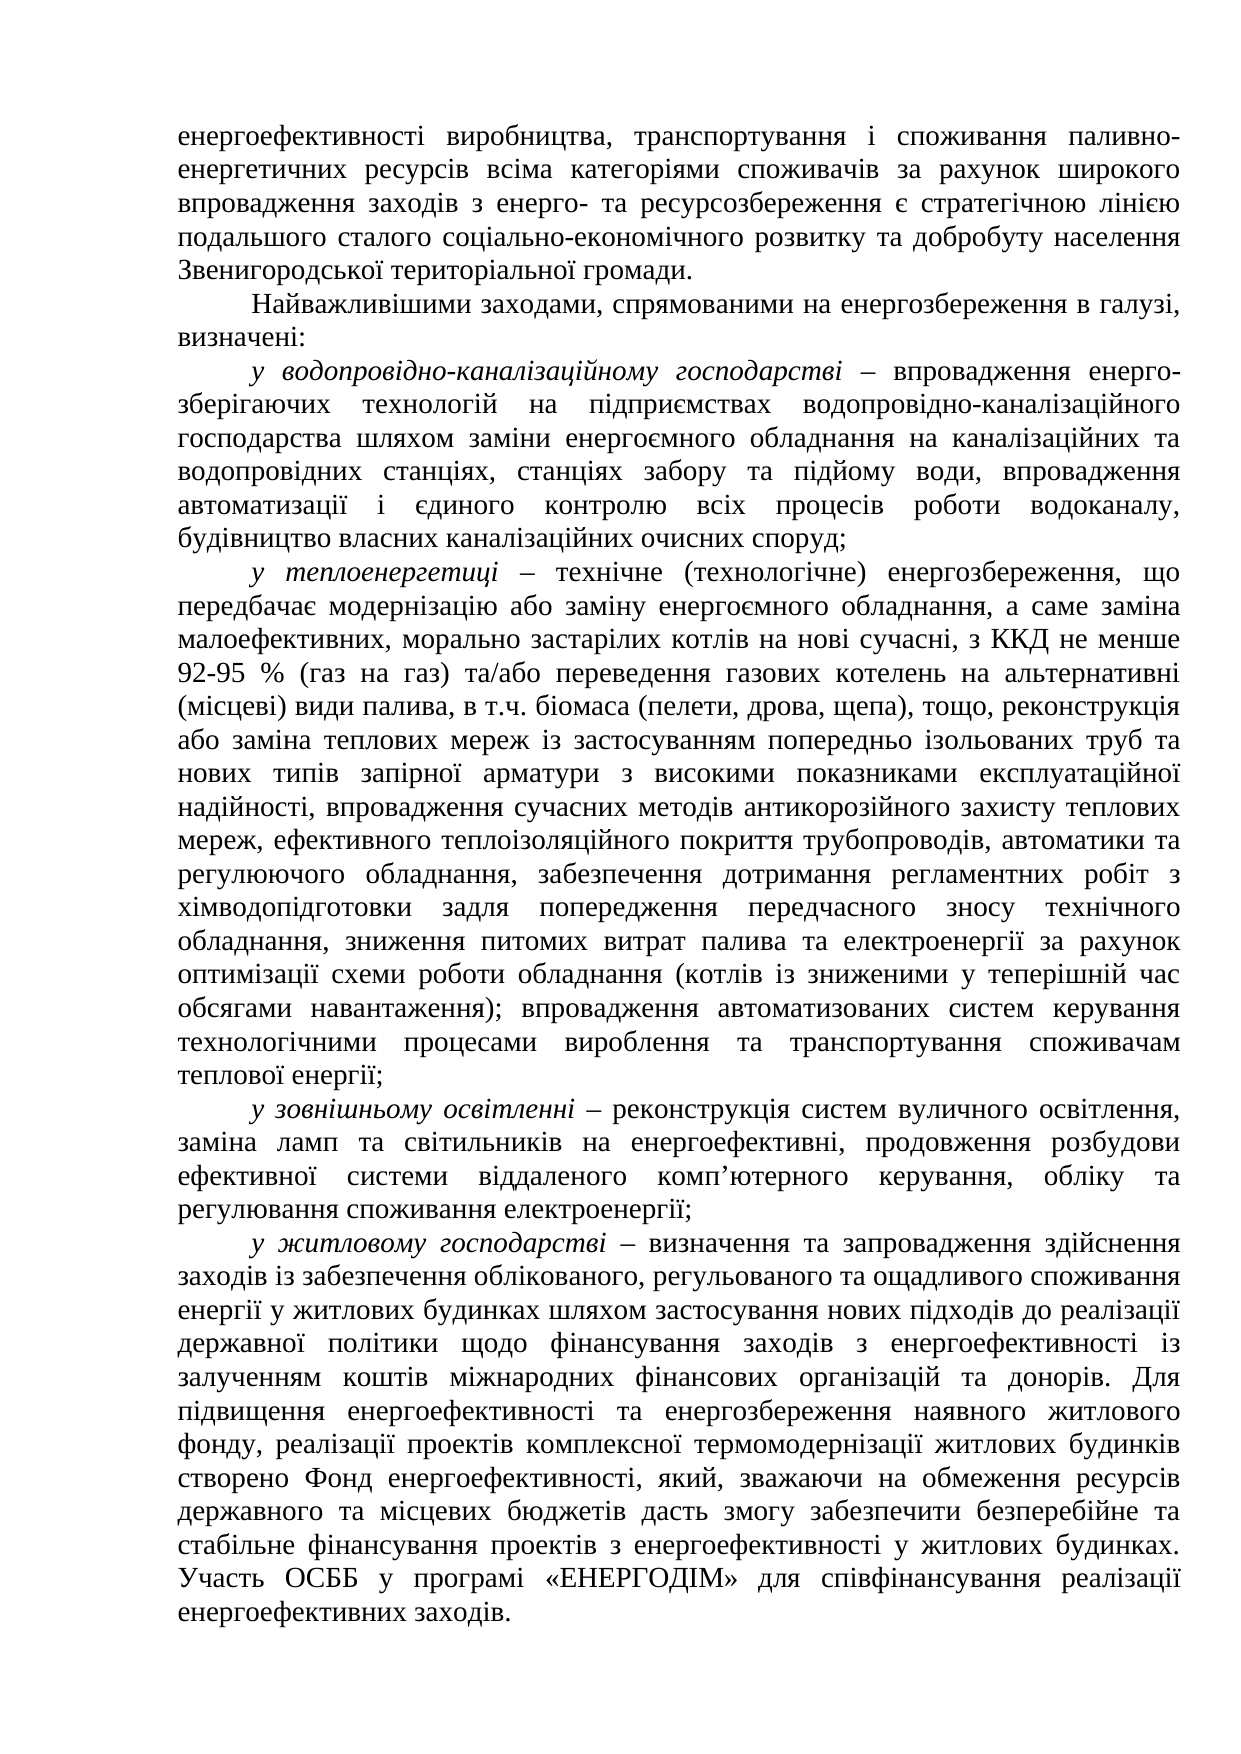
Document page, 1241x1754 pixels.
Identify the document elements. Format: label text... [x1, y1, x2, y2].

text Найважливішими заходами, спрямованими на енергозбереження в галузі, визначені: [177, 286, 1181, 353]
text у житловому господарстві – визначення та запровадження здійснення заходів із забезпечення облікованого, регульованого та ощадливого споживання енергії у житлових будинках шляхом застосування нових підходів до реалізації державної політики щодо фінансування заходів з енергоефективності із залученням коштів міжнародних фінансових організацій та донорів. Для підвищення енергоефективності та енергозбереження наявного житлового фонду, реалізації проектів комплексної термомодернізації житлових будинків створено Фонд енергоефективності, який, зважаючи на обмеження ресурсів державного та місцевих бюджетів дасть змогу забезпечити безперебійне та стабільне фінансування проектів з енергоефективності у житлових будинках. Участь ОСББ у програмі «ЕНЕРГОДІМ» для співфінансування реалізації енергоефективних заходів. [177, 1225, 1181, 1627]
text у водопровідно-каналізаційному господарстві – впровадження енергозберігаючих технологій на підприємствах водопровідно-каналізаційного господарства шляхом заміни енергоємного обладнання на каналізаційних та водопровідних станціях, станціях забору та підйому води, впровадження автоматизації і єдиного контролю всіх процесів роботи водоканалу, будівництво власних каналізаційних очисних споруд; [177, 353, 1181, 554]
text у зовнішньому освітленні – реконструкція систем вуличного освітлення, заміна ламп та світильників на енергоефективні, продовження розбудови ефективної системи віддаленого комп’ютерного керування, обліку та регулювання споживання електроенергії; [177, 1091, 1181, 1225]
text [177, 118, 1181, 286]
text у теплоенергетиці – технічне (технологічне) енергозбереження, що передбачає модернізацію або заміну енергоємного обладнання, а саме заміна малоефективних, морально застарілих котлів на нові сучасні, з ККД не менше 92-95 % (газ на газ) та/або переведення газових котелень на альтернативні (місцеві) види палива, в т.ч. біомаса (пелети, дрова, щепа), тощо, реконструкція або заміна теплових мереж із застосуванням попередньо ізольованих труб та нових типів запірної арматури з високими показниками експлуатаційної надійності, впровадження сучасних методів антикорозійного захисту теплових мереж, ефективного теплоізоляційного покриття трубопроводів, автоматики та регулюючого обладнання, забезпечення дотримання регламентних робіт з хімводопідготовки задля попередження передчасного зносу технічного обладнання, зниження питомих витрат палива та електроенергії за рахунок оптимізації схеми роботи обладнання (котлів із зниженими у теперішній час обсягами навантаження); впровадження автоматизованих систем керування технологічними процесами вироблення та транспортування споживачам теплової енергії; [177, 554, 1181, 1091]
